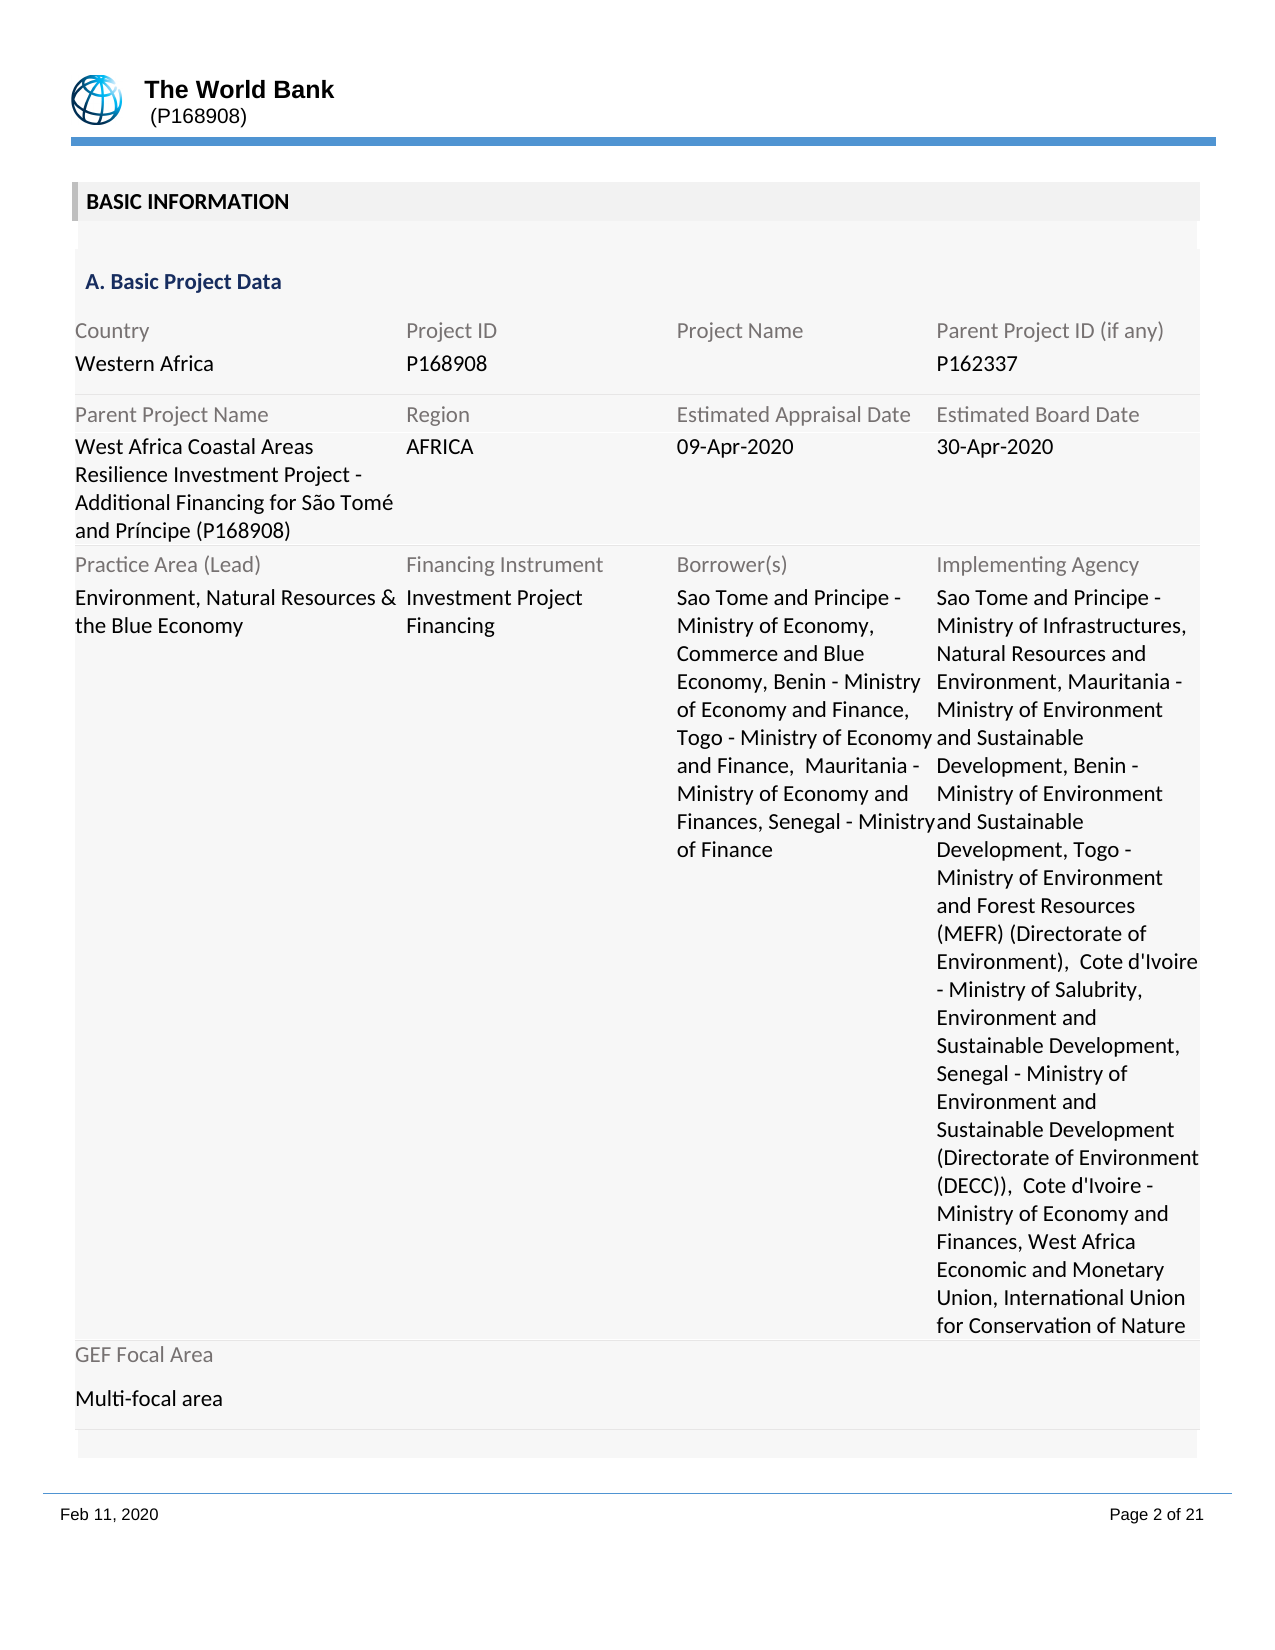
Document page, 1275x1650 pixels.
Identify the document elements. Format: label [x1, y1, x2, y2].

picture [103, 75, 123, 113]
picture [71, 75, 123, 125]
picture [87, 83, 95, 90]
picture [95, 86, 101, 94]
